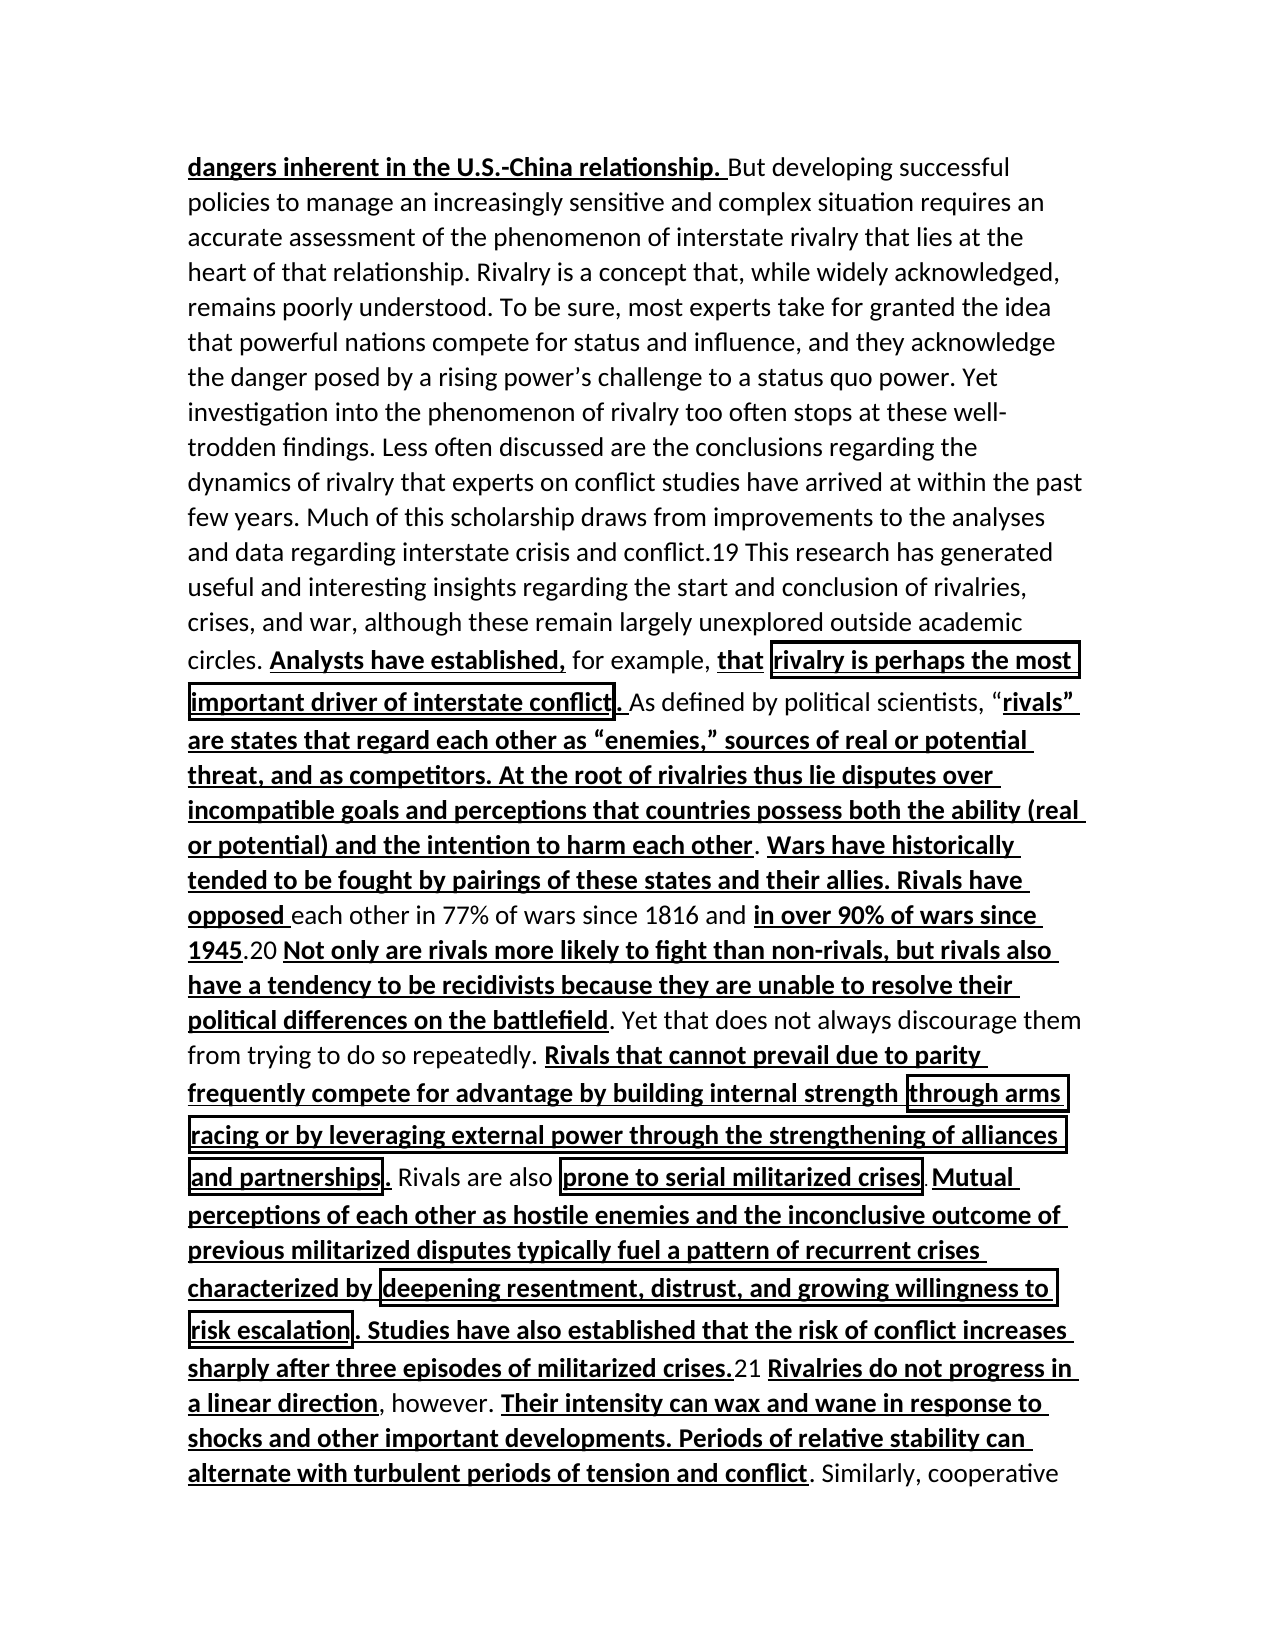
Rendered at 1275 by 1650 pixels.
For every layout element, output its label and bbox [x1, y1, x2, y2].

text [187, 150, 1087, 1489]
